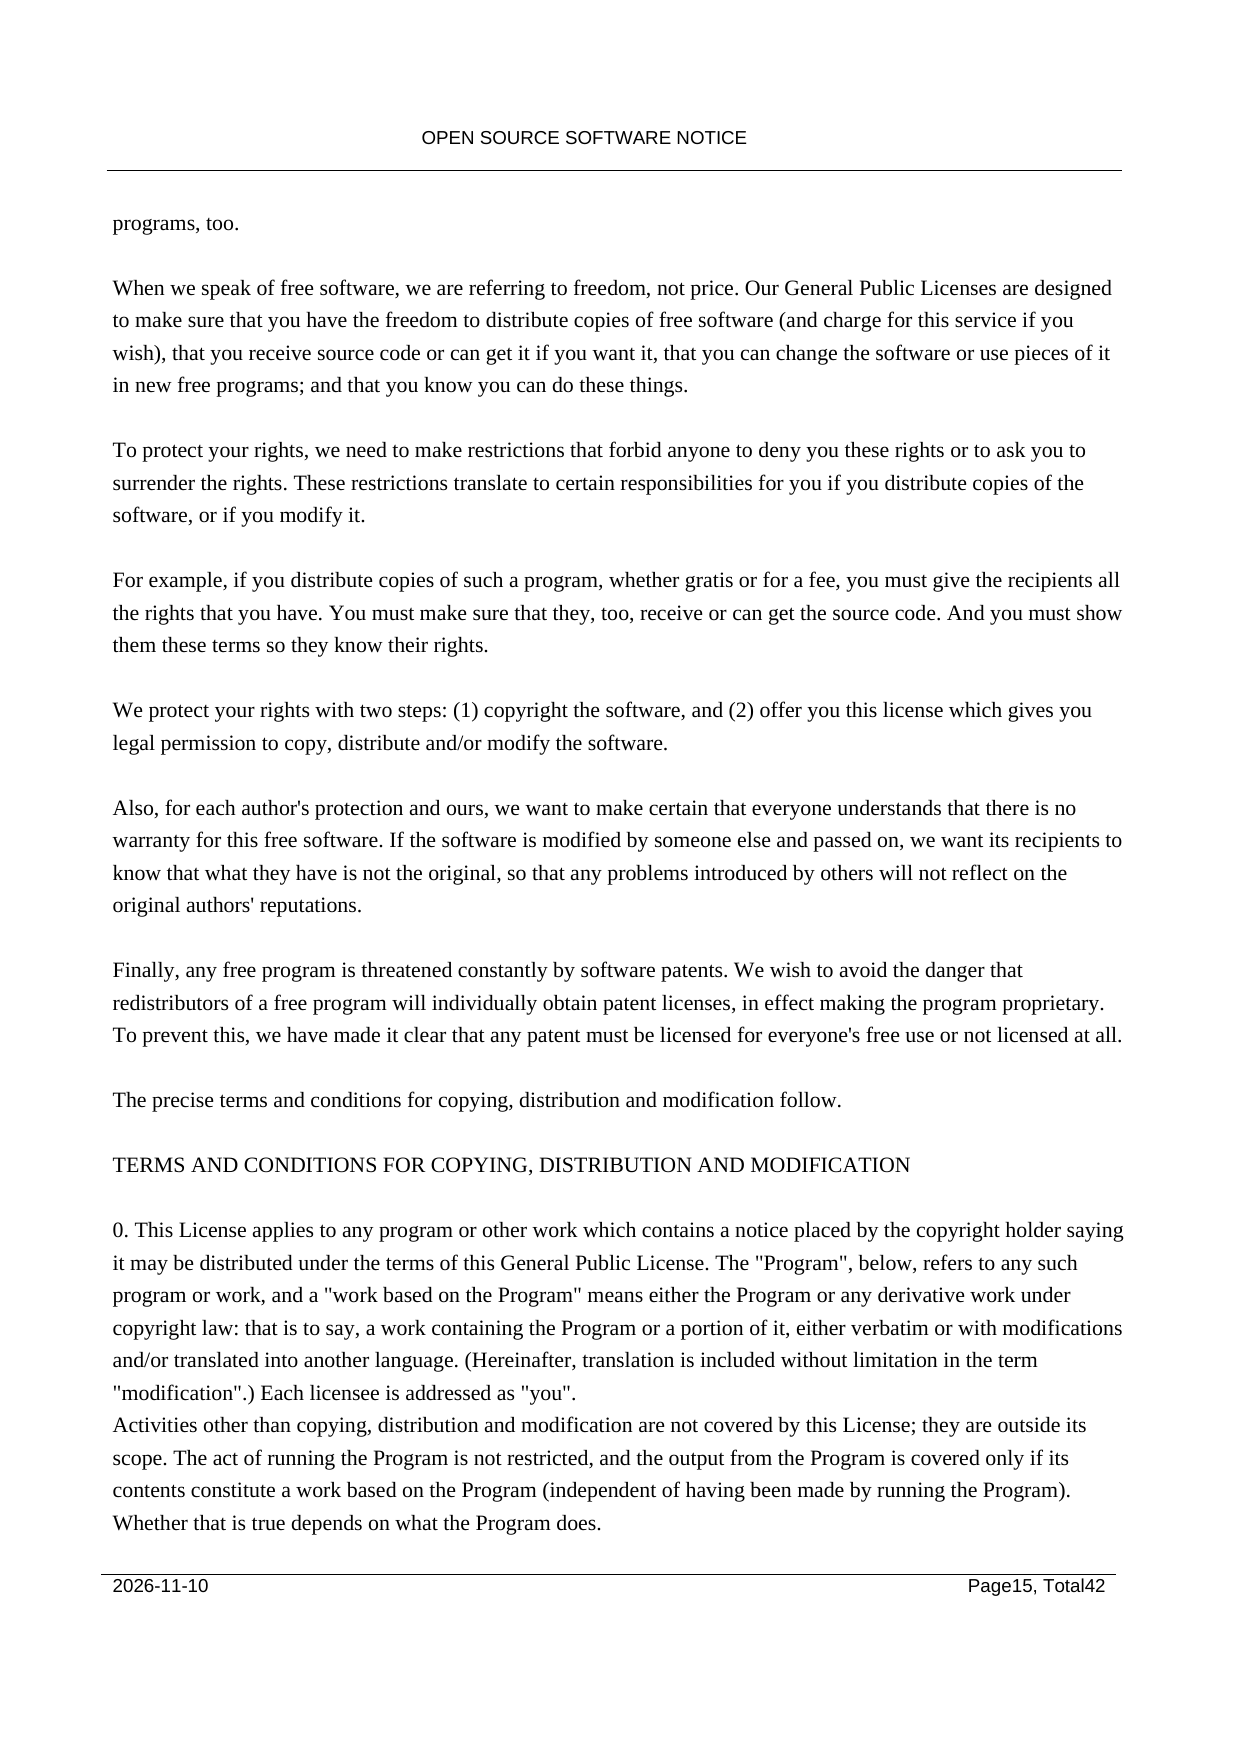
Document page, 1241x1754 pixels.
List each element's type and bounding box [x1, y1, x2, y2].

text [112, 206, 1128, 1539]
